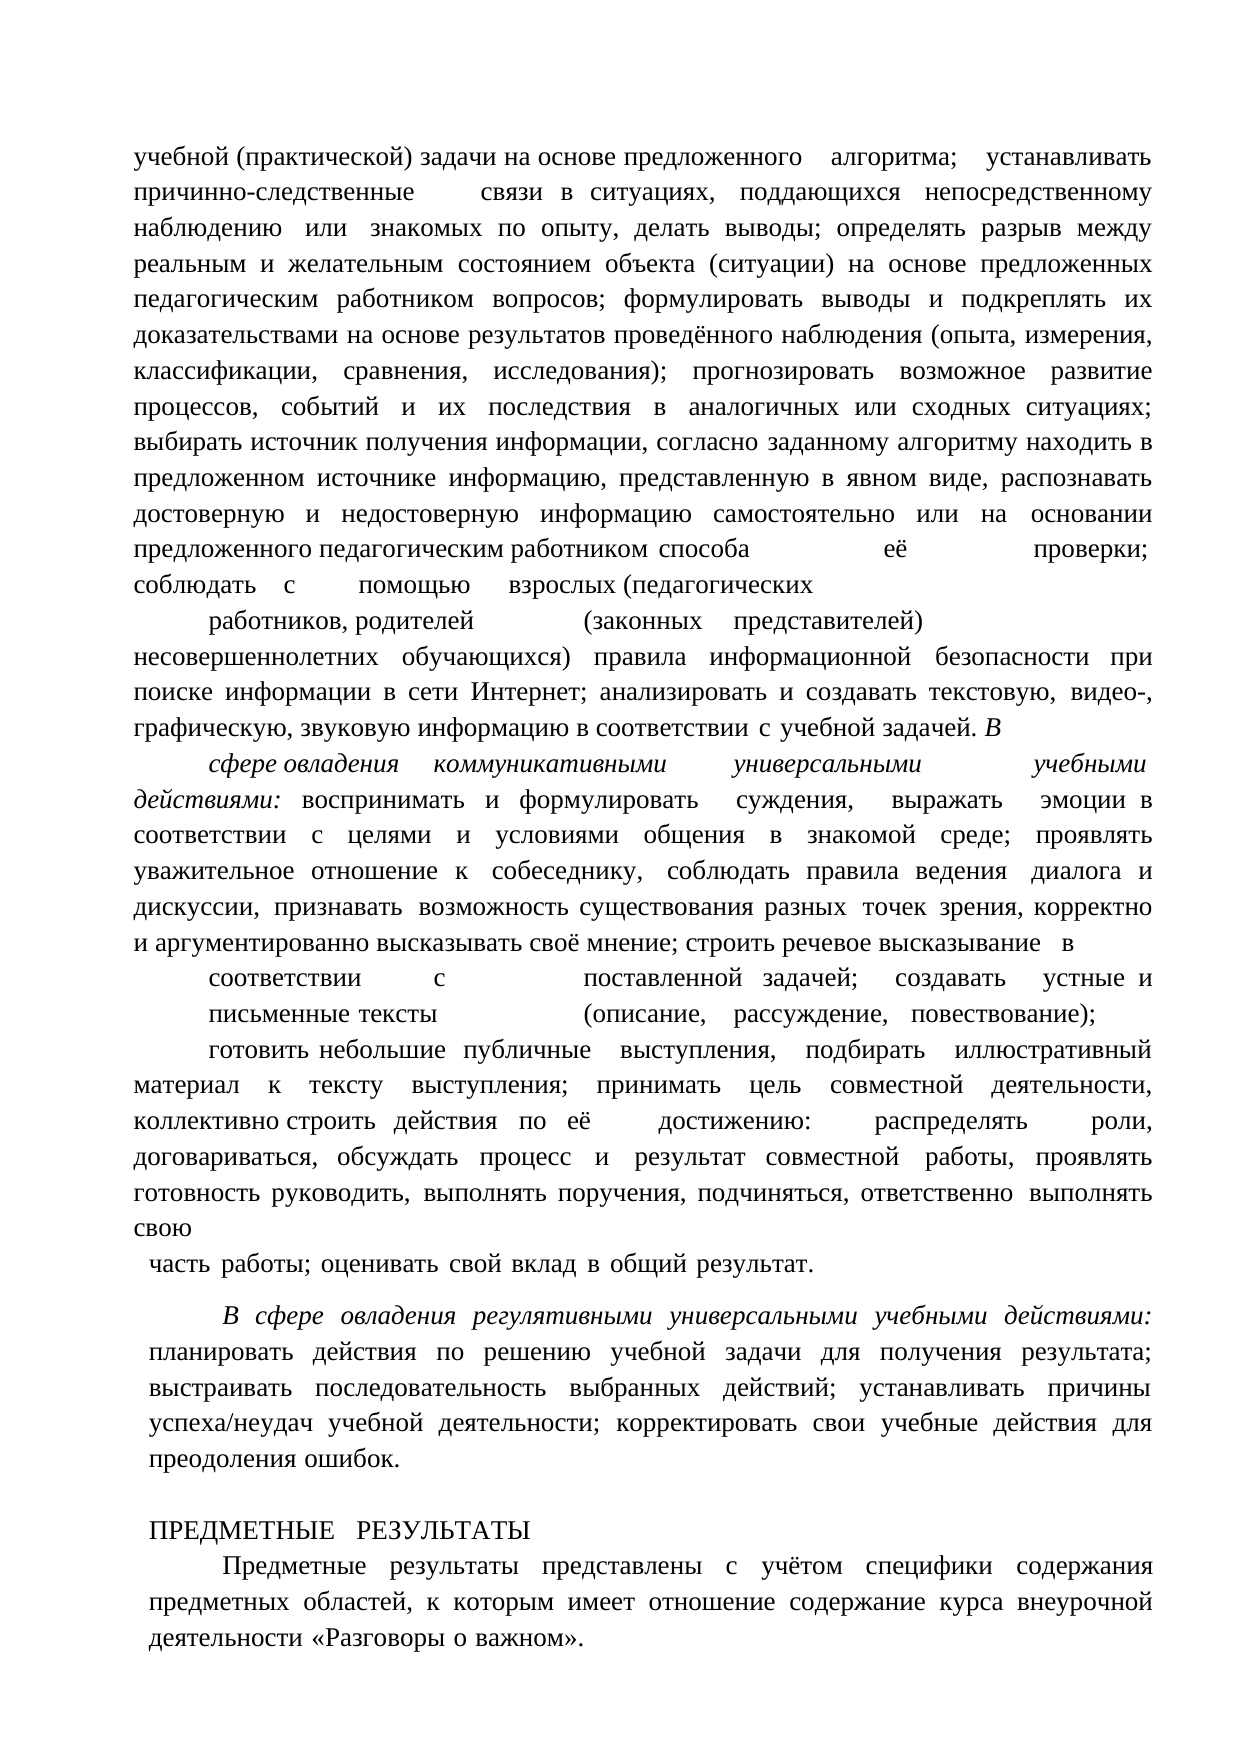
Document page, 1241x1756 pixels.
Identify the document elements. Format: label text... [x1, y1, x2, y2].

text ПРЕДМЕТНЫЕ РЕЗУЛЬТАТЫ [148, 1514, 1167, 1545]
text часть работы; оценивать свой вклад в общий результат. [148, 1247, 1167, 1278]
text В сфере овладения регулятивными универсальными учебными действиями: планировать действия по решению учебной задачи для получения результата; выстраивать последовательность выбранных действий; устанавливать причины успеха/неудач учебной деятельности; корректировать свои учебные действия для преодоления ошибок. [148, 1299, 1152, 1473]
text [133, 139, 1153, 1243]
text Предметные результаты представлены с учётом специфики содержания предметных областей, к которым имеет отношение содержание курса внеурочной деятельности «Разговоры о важном». [148, 1549, 1153, 1652]
